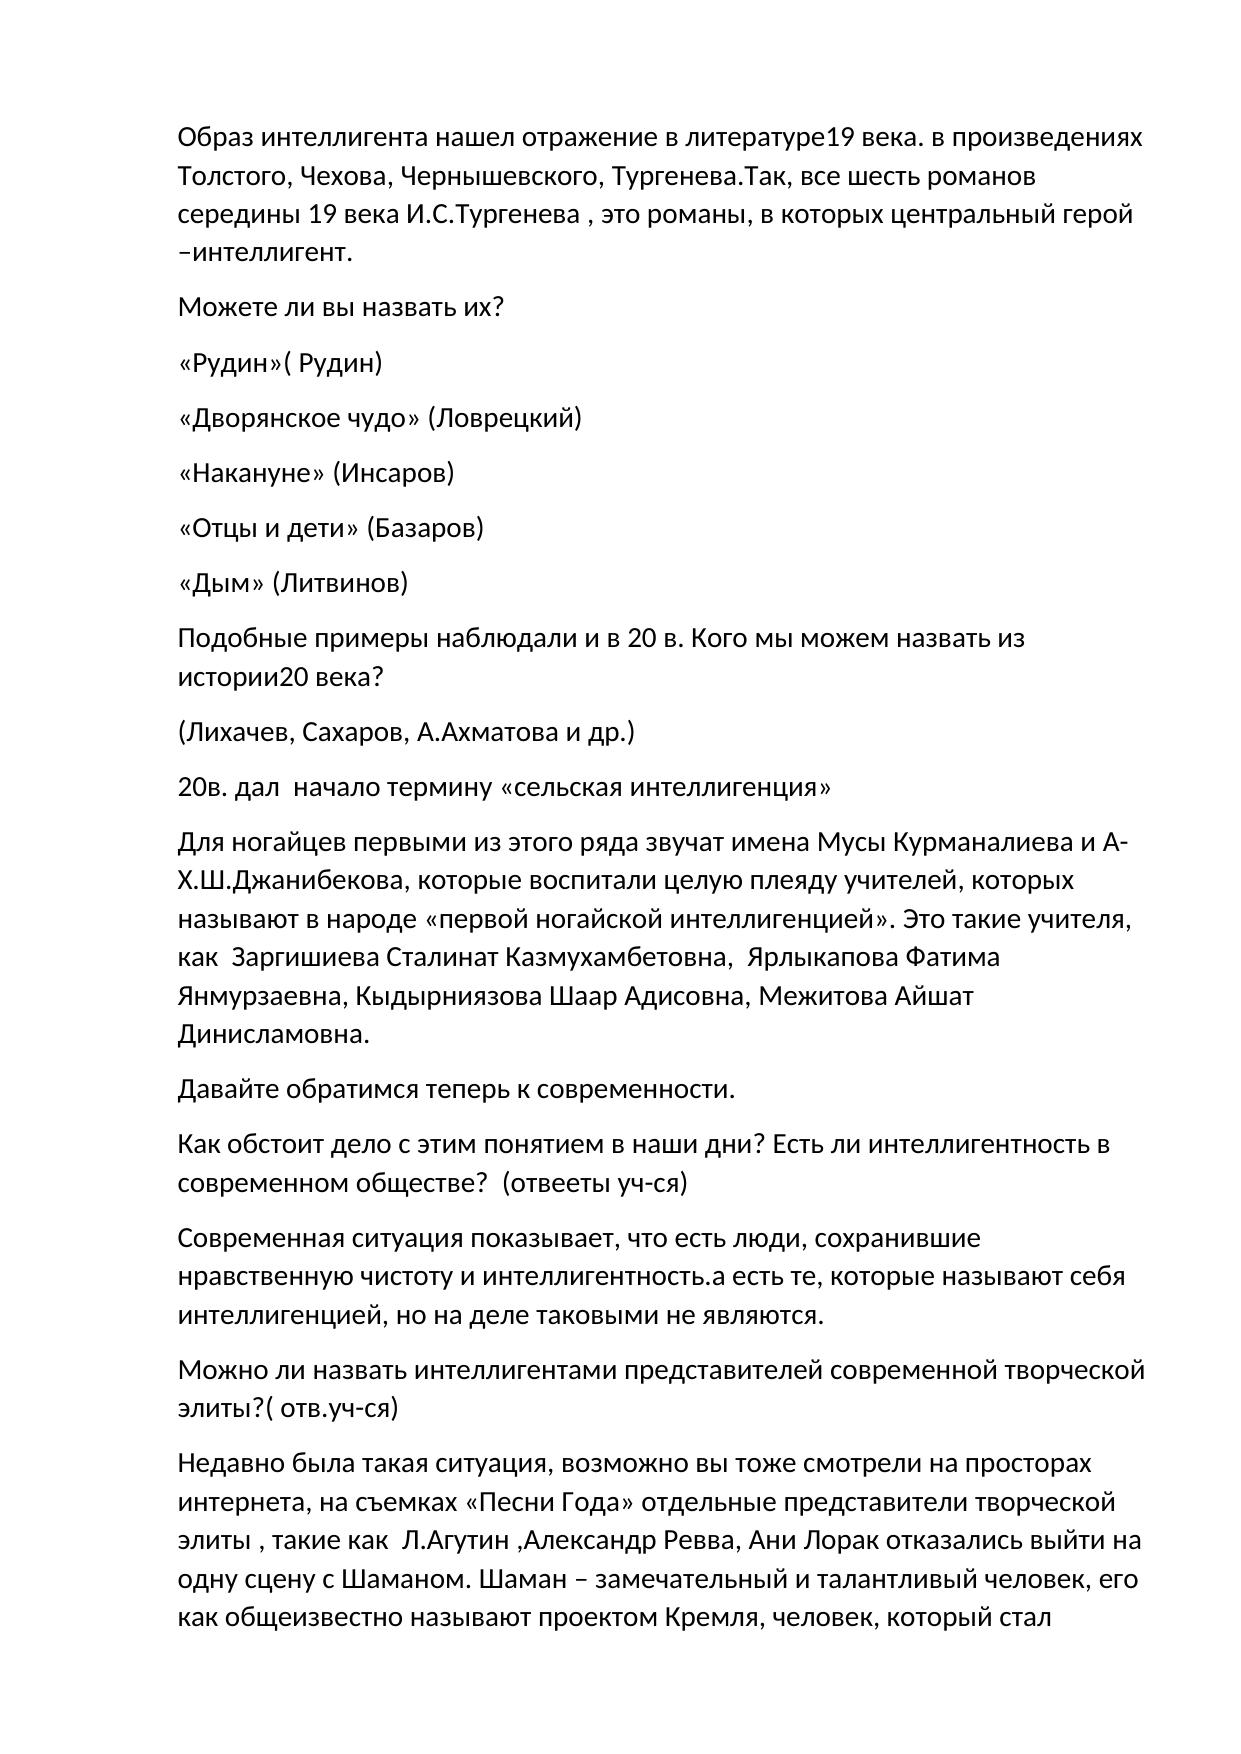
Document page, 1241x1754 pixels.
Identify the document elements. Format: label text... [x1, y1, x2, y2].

text Для ногайцев первыми из этого ряда звучат имена Мусы Курманалиева и А-Х.Ш.Джанибекова, которые воспитали целую плеяду учителей, которых называют в народе «первой ногайской интеллигенцией». Это такие учителя, как Заргишиева Сталинат Казмухамбетовна, Ярлыкапова Фатима Янмурзаевна, Кыдырниязова Шаар Адисовна, Межитова Айшат Динисламовна. [177, 823, 1152, 1051]
text «Отцы и дети» (Базаров) [177, 509, 1152, 544]
text Современная ситуация показывает, что есть люди, сохранившие нравственную чистоту и интеллигентность.а есть те, которые называют себя интеллигенцией, но на деле таковыми не являются. [177, 1219, 1152, 1331]
text Подобные примеры наблюдали и в 20 в. Кого мы можем назвать из истории20 века? [177, 619, 1152, 693]
text Образ интеллигента нашел отражение в литературе19 века. в произведениях Толстого, Чехова, Чернышевского, Тургенева.Так, все шесть романов середины 19 века И.С.Тургенева , это романы, в которых центральный герой –интеллигент. [177, 118, 1152, 269]
text «Дворянское чудо» (Ловрецкий) [177, 399, 1152, 434]
text Можете ли вы назвать их? [177, 288, 1152, 324]
text (Лихачев, Сахаров, А.Ахматова и др.) [177, 713, 1152, 748]
text 20в. дал начало термину «сельская интеллигенция» [177, 768, 1152, 803]
text «Рудин»( Рудин) [177, 344, 1152, 379]
text Как обстоит дело с этим понятием в наши дни? Есть ли интеллигентность в современном обществе? (отвееты уч-ся) [177, 1125, 1152, 1199]
text «Накануне» (Инсаров) [177, 454, 1152, 489]
text Давайте обратимся теперь к современности. [177, 1070, 1152, 1106]
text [177, 1444, 1152, 1634]
text Можно ли назвать интеллигентами представителей современной творческой элиты?( отв.уч-ся) [177, 1351, 1152, 1425]
text «Дым» (Литвинов) [177, 564, 1152, 600]
